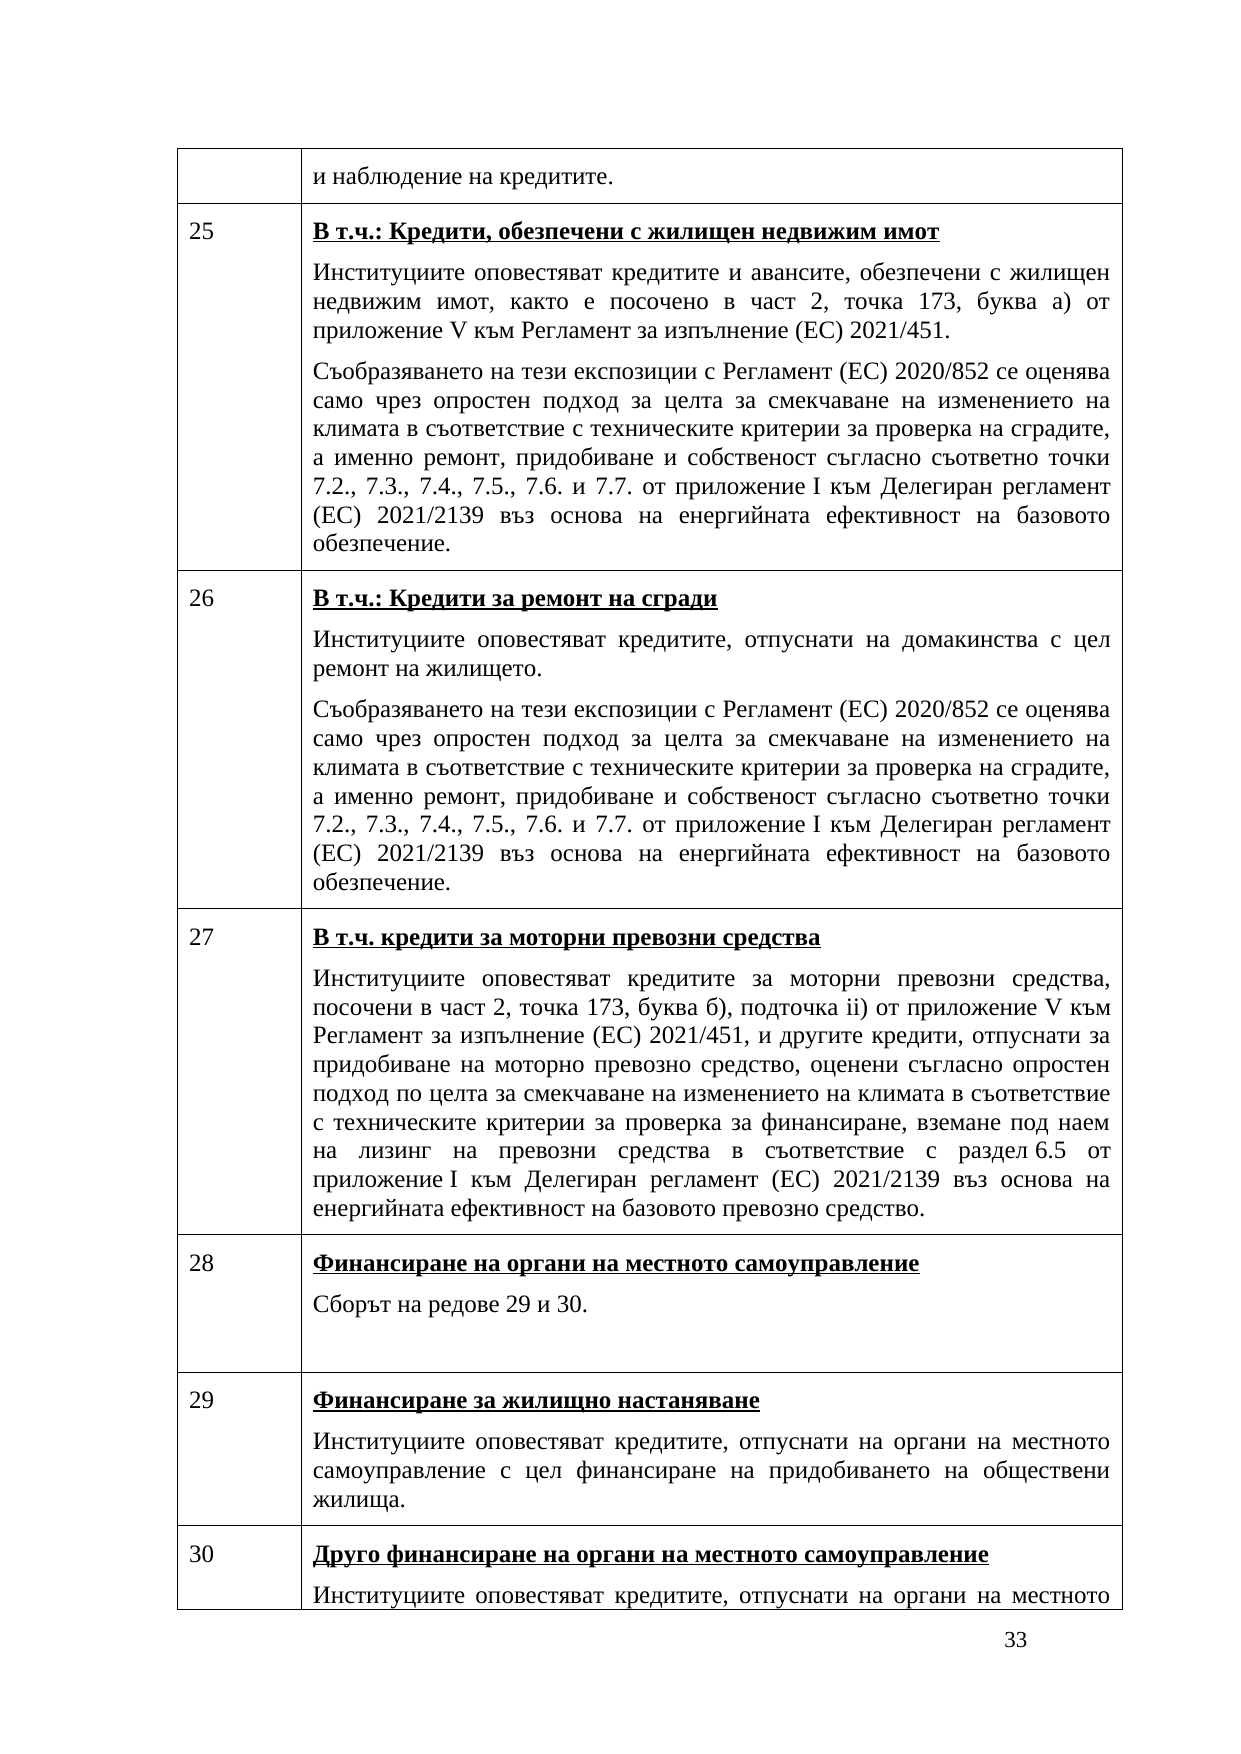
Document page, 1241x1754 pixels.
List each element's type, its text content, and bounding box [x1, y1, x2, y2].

table_cell Финансиране за жилищно настаняване Институциите оповестяват кредитите, отпуснати на органи на местното самоуправление с цел финансиране на придобиването на обществени жилища. [302, 1373, 1122, 1525]
table_cell В т.ч.: Кредити, обезпечени с жилищен недвижим имот Институциите оповестяват кредитите и авансите, обезпечени с жилищен недвижим имот, както е посочено в част 2, точка 173, буква а) от приложение V към Регламент за изпълнение (ЕС) 2021/451. Съобразяването на тези експозиции с Регламент (ЕС) 2020/852 се оценява само чрез опростен подход за целта за смекчаване на изменението на климата в съответствие с техническите критерии за проверка на сградите, а именно ремонт, придобиване и собственост съгласно съответно точки 7.2., 7.3., 7.4., 7.5., 7.6. и 7.7. от приложение I към Делегиран регламент (ЕС) 2021/2139 въз основа на енергийната ефективност на базовото обезпечение. [302, 204, 1122, 570]
table_cell 29 [178, 1373, 301, 1525]
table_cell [302, 1526, 1122, 1609]
table_cell 25 [178, 204, 301, 570]
table_cell 27 [178, 909, 301, 1234]
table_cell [302, 149, 1122, 202]
table_cell В т.ч. кредити за моторни превозни средства Институциите оповестяват кредитите за моторни превозни средства, посочени в част 2, точка 173, буква б), подточка ii) от приложение V към Регламент за изпълнение (ЕС) 2021/451, и другите кредити, отпуснати за придобиване на моторно превозно средство, оценени съгласно опростен подход по целта за смекчаване на изменението на климата в съответствие с техническите критерии за проверка за финансиране, вземане под наем на лизинг на превозни средства в съответствие с раздел 6.5 от приложение I към Делегиран регламент (ЕС) 2021/2139 въз основа на енергийната ефективност на базовото превозно средство. [302, 909, 1122, 1234]
table_cell Финансиране на органи на местното самоуправление Сборът на редове 29 и 30. [302, 1235, 1122, 1372]
table_cell 26 [178, 571, 301, 908]
table_cell В т.ч.: Кредити за ремонт на сгради Институциите оповестяват кредитите, отпуснати на домакинства с цел ремонт на жилището. Съобразяването на тези експозиции с Регламент (ЕС) 2020/852 се оценява само чрез опростен подход за целта за смекчаване на изменението на климата в съответствие с техническите критерии за проверка на сградите, а именно ремонт, придобиване и собственост съгласно съответно точки 7.2., 7.3., 7.4., 7.5., 7.6. и 7.7. от приложение I към Делегиран регламент (ЕС) 2021/2139 въз основа на енергийната ефективност на базовото обезпечение. [302, 571, 1122, 908]
table_cell 30 [178, 1526, 301, 1609]
table_cell 24 [178, 149, 301, 202]
table_cell 28 [178, 1235, 301, 1372]
